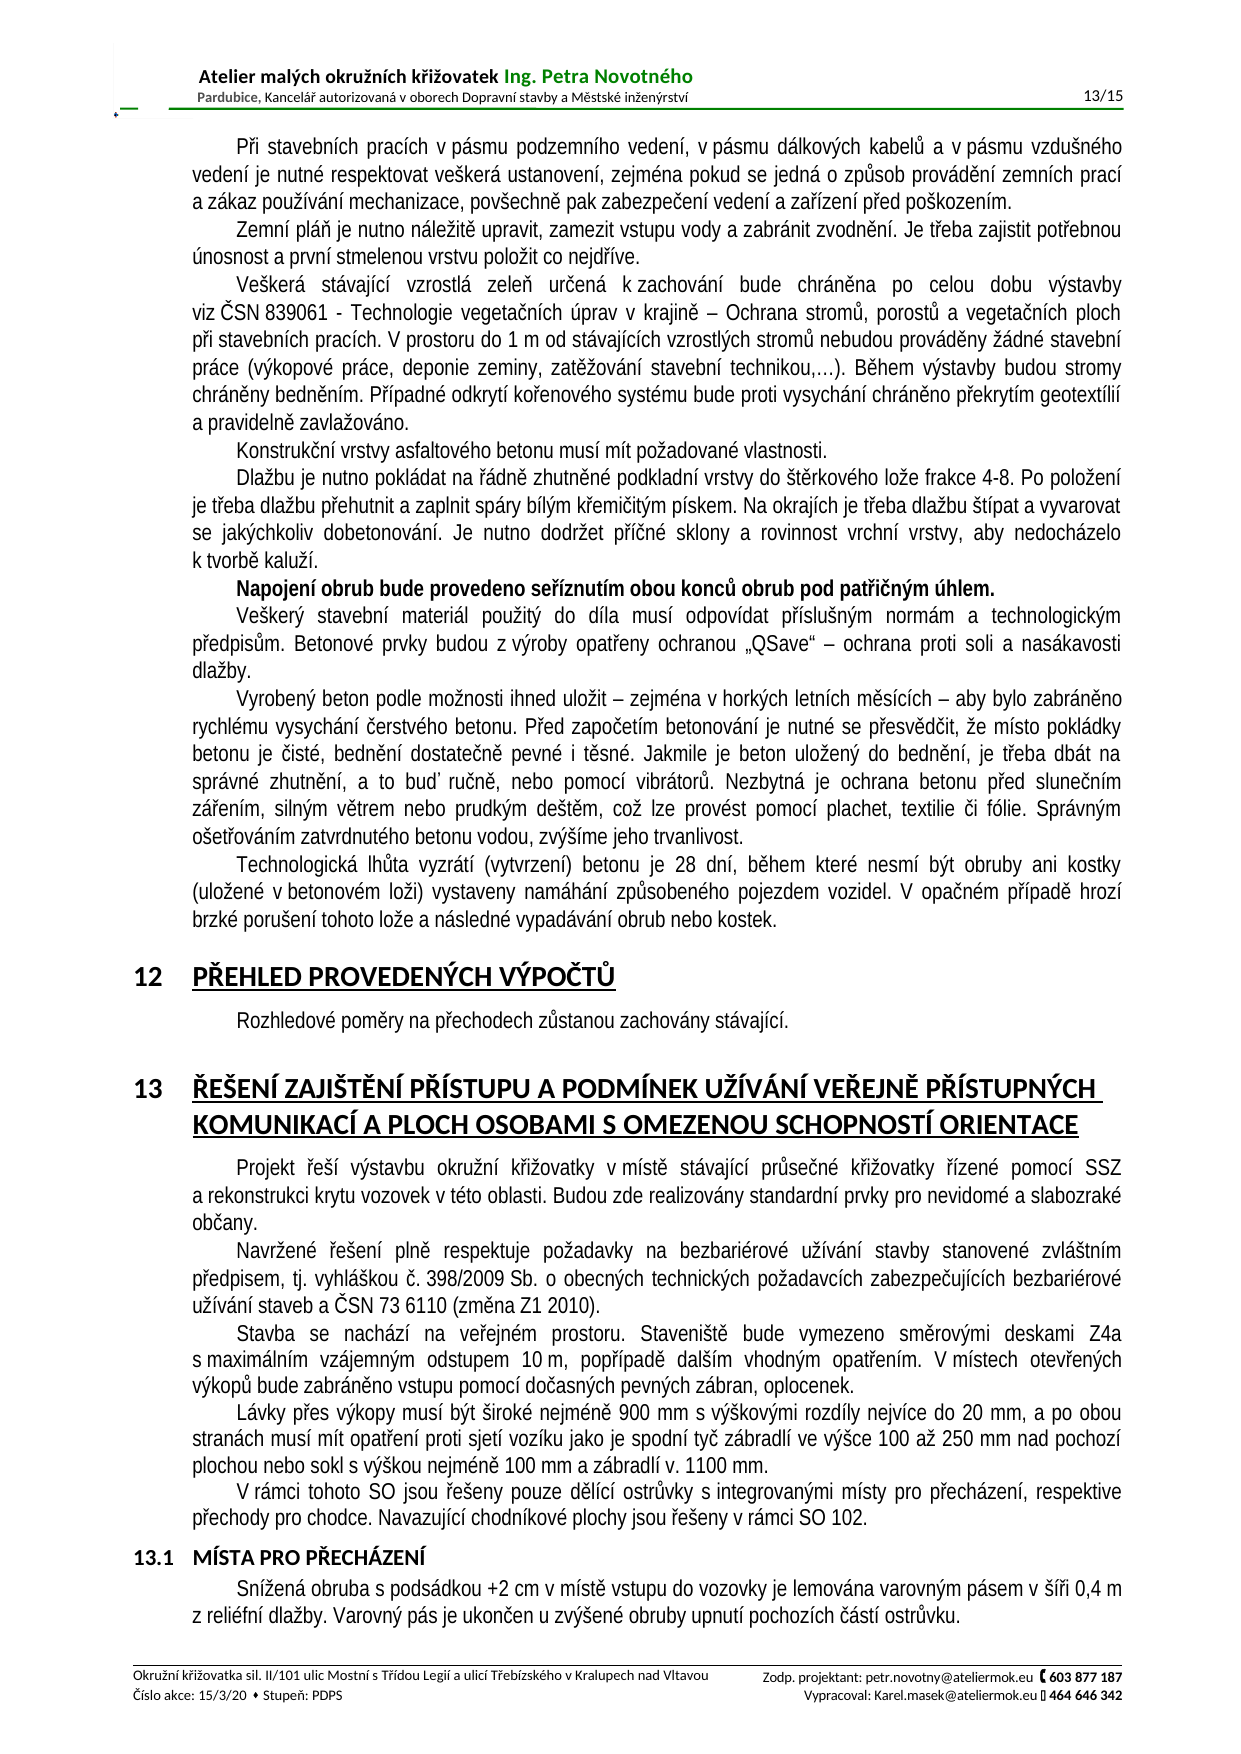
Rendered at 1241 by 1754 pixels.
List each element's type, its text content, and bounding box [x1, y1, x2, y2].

text Napojení obrub bude provedeno seříznutím obou konců obrub pod patřičným úhlem. [192, 574, 1122, 601]
text Veškerá stávající vzrostlá zeleň určená k zachování bude chráněna po celou dobu výstavby viz ČSN 839061 - Technologie vegetačních úprav v krajině – Ochrana stromů, porostů a vegetačních ploch při stavebních pracích. V prostoru do od stávajících vzrostlých stromů nebudou prováděny žádné stavební práce (výkopové práce, deponie zeminy, zatěžování stavební technikou,…). Během výstavby budou stromy chráněny bedněním. Případné odkrytí kořenového systému bude proti vysychání chráněno překrytím geotextílií a pravidelně zavlažováno. [192, 271, 1122, 435]
text Veškerý stavební materiál použitý do díla musí odpovídat příslušným normám a technologickým předpisům. Betonové prvky budou z výroby opatřeny ochranou „QSave“ – ochrana proti soli a nasákavosti dlažby. [192, 602, 1122, 684]
text Navržené řešení plně respektuje požadavky na bezbariérové užívání stavby stanovené zvláštním předpisem, tj. vyhláškou č. 398/2009 Sb. o obecných technických požadavcích zabezpečujících bezbariérové užívání staveb a ČSN 73 6110 (změna Z1 2010). [192, 1237, 1122, 1318]
text Stavba se nachází na veřejném prostoru. Staveniště bude vymezeno směrovými deskami Z4a s maximálním vzájemným odstupem , popřípadě dalším vhodným opatřením. V místech otevřených výkopů bude zabráněno vstupu pomocí dočasných pevných zábran, oplocenek. [192, 1320, 1122, 1399]
text Při stavebních pracích v pásmu podzemního vedení, v pásmu dálkových kabelů a v pásmu vzdušného vedení je nutné respektovat veškerá ustanovení, zejména pokud se jedná o způsob provádění zemních prací a zákaz používání mechanizace, povšechně pak zabezpečení vedení a zařízení před poškozením. [192, 133, 1122, 214]
text Lávky přes výkopy musí být široké nejméně 900 mm s výškovými rozdíly nejvíce do 20 mm, a po obou stranách musí mít opatření proti sjetí vozíku jako je spodní tyč zábradlí ve výšce 100 až 250 mm nad pochozí plochou nebo sokl s výškou nejméně 100 mm a zábradlí v. 1100 mm. [192, 1399, 1122, 1478]
text Projekt řeší výstavbu okružní křižovatky v místě stávající průsečné křižovatky řízené pomocí SSZ a rekonstrukci krytu vozovek v této oblasti. Budou zde realizovány standardní prvky pro nevidomé a slabozraké občany. [192, 1154, 1122, 1236]
text Konstrukční vrstvy asfaltového betonu musí mít požadované vlastnosti. [192, 437, 1122, 463]
subtitle Přehled provedených výpočtů [133, 958, 1122, 994]
text Technologická lhůta vyzrátí (vytvrzení) betonu je 28 dní, během které nesmí být obruby ani kostky (uložené v betonovém loži) vystaveny namáhání způsobeného pojezdem vozidel. V opačném případě hrozí brzké porušení tohoto lože a následné vypadávání obrub nebo kostek. [192, 851, 1122, 932]
text Rozhledové poměry na přechodech zůstanou zachovány stávající. [192, 1007, 1122, 1033]
text V rámci tohoto SO jsou řešeny pouze dělící ostrůvky s integrovanými místy pro přecházení, respektive přechody pro chodce. Navazující chodníkové plochy jsou řešeny v rámci SO 102. [192, 1478, 1122, 1531]
text Dlažbu je nutno pokládat na řádně zhutněné podkladní vrstvy do štěrkového lože frakce 4-. Po položení je třeba dlažbu přehutnit a zaplnit spáry bílým křemičitým pískem. Na okrajích je třeba dlažbu štípat a vyvarovat se jakýchkoliv dobetonování. Je nutno dodržet příčné sklony a rovinnost vrchní vrstvy, aby nedocházelo k tvorbě kaluží. [192, 464, 1122, 573]
text Vyrobený beton podle možnosti ihned uložit – zejména v horkých letních měsících – aby bylo zabráněno rychlému vysychání čerstvého betonu. Před započetím betonování je nutné se přesvědčit, že místo pokládky betonu je čisté, bednění dostatečně pevné i těsné. Jakmile je beton uložený do bednění, je třeba dbát na správné zhutnění, a to buď ručně, nebo pomocí vibrátorů. Nezbytná je ochrana betonu před slunečním zářením, silným větrem nebo prudkým deštěm, což lze provést pomocí plachet, textilie či fólie. Správným ošetřováním zatvrdnutého betonu vodou, zvýšíme jeho trvanlivost. [192, 685, 1122, 849]
text Zemní pláň je nutno náležitě upravit, zamezit vstupu vody a zabránit zvodnění. Je třeba zajistit potřebnou únosnost a první stmelenou vrstvu položit co nejdříve. [192, 216, 1122, 270]
subtitle Řešení zajištění přístupu a podmínek užívání veřejně přístupných komunikací a ploch osobami s omezenou schopností orientace [133, 1070, 1122, 1142]
subtitle Místa pro přecházení [133, 1543, 1122, 1571]
